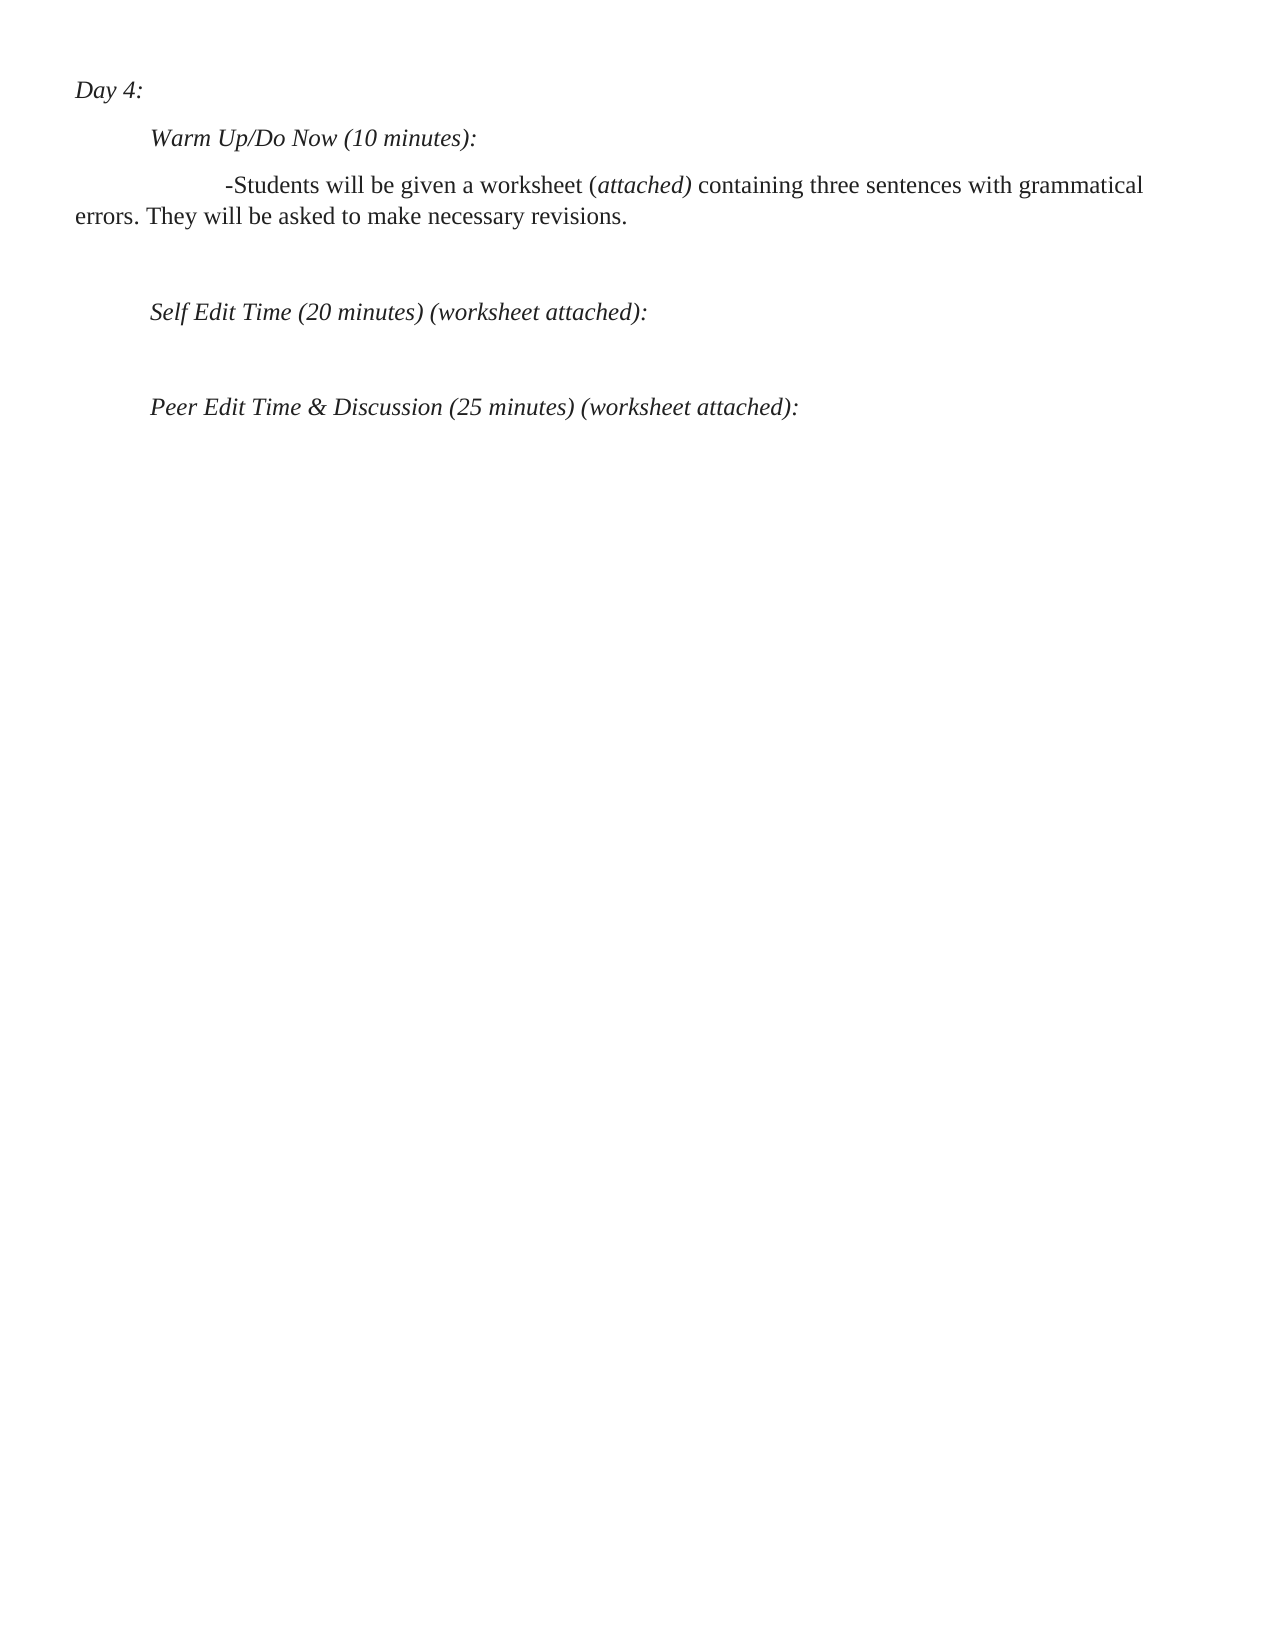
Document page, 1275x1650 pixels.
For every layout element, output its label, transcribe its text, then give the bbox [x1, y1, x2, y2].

text Warm Up/Do Now (10 minutes): [75, 123, 1200, 151]
text Self Edit Time (20 minutes) (worksheet attached): [75, 297, 1200, 326]
text Day 4: [75, 75, 1200, 104]
text -Students will be given a worksheet (attached) containing three sentences with grammatical errors. They will be asked to make necessary revisions. [75, 170, 1200, 230]
text Peer Edit Time & Discussion (25 minutes) (worksheet attached): [75, 392, 1200, 421]
